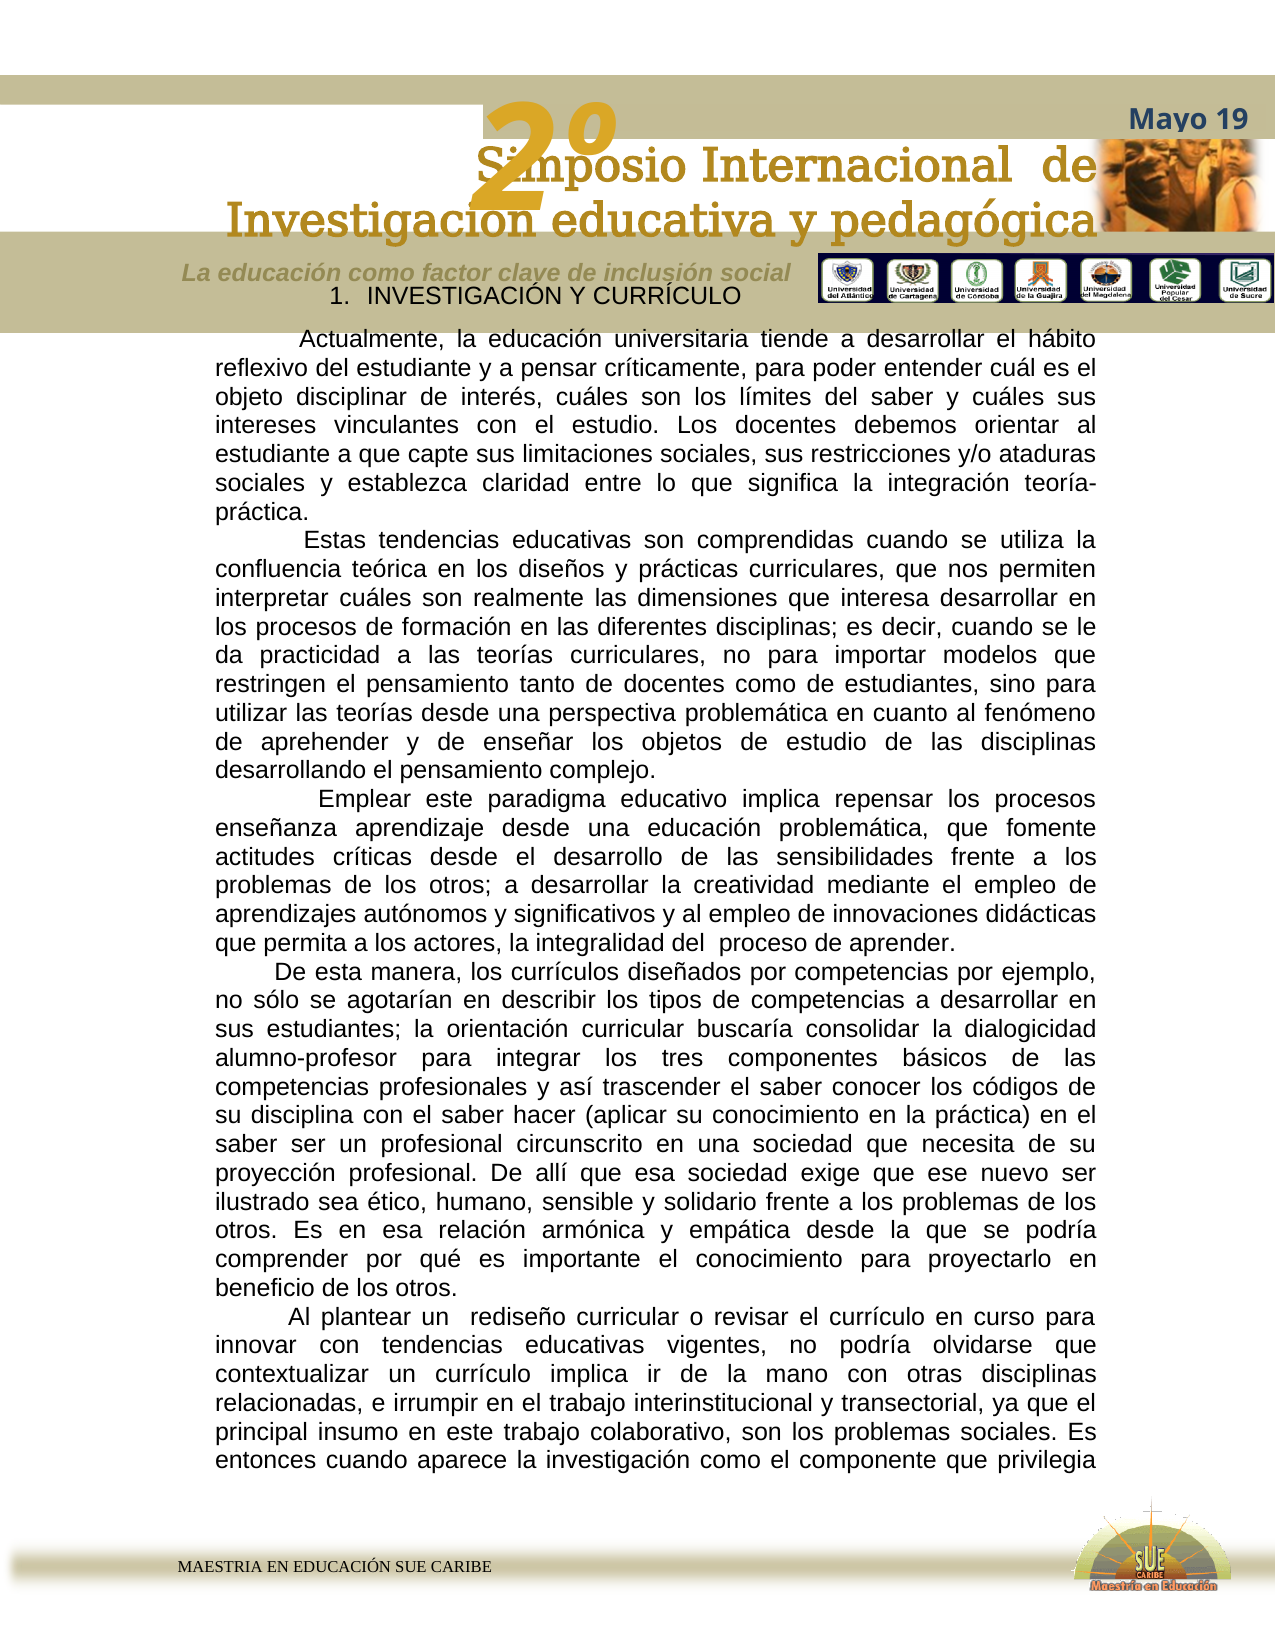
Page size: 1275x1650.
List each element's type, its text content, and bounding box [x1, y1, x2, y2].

text Actualmente, la educación universitaria tiende a desarrollar el hábito reflexivo del estudiante y a pensar críticamente, para poder entender cuál es el objeto disciplinar de interés, cuáles son los límites del saber y cuáles sus intereses vinculantes con el estudio. Los docentes debemos orientar al estudiante a que capte sus limitaciones sociales, sus restricciones y/o ataduras sociales y establezca claridad entre lo que significa la integración teoría-práctica. [215, 324, 1098, 525]
picture [0, 1495, 1275, 1600]
list INVESTIGACIÓN Y CURRÍCULO [252, 281, 1098, 310]
text Estas tendencias educativas son comprendidas cuando se utiliza la confluencia teórica en los diseños y prácticas curriculares, que nos permiten interpretar cuáles son realmente las dimensiones que interesa desarrollar en los procesos de formación en las diferentes disciplinas; es decir, cuando se le da practicidad a las teorías curriculares, no para importar modelos que restringen el pensamiento tanto de docentes como de estudiantes, sino para utilizar las teorías desde una perspectiva problemática en cuanto al fenómeno de aprehender y de enseñar los objetos de estudio de las disciplinas desarrollando el pensamiento complejo. [215, 525, 1098, 784]
text Emplear este paradigma educativo implica repensar los procesos enseñanza aprendizaje desde una educación problemática, que fomente actitudes críticas desde el desarrollo de las sensibilidades frente a los problemas de los otros; a desarrollar la creatividad mediante el empleo de aprendizajes autónomos y significativos y al empleo de innovaciones didácticas que permita a los actores, la integralidad del proceso de aprender. [215, 784, 1098, 957]
text De esta manera, los currículos diseñados por competencias por ejemplo, no sólo se agotarían en describir los tipos de competencias a desarrollar en sus estudiantes; la orientación curricular buscaría consolidar la dialogicidad alumno-profesor para integrar los tres componentes básicos de las competencias profesionales y así trascender el saber conocer los códigos de su disciplina con el saber hacer (aplicar su conocimiento en la práctica) en el saber ser un profesional circunscrito en una sociedad que necesita de su proyección profesional. De allí que esa sociedad exige que ese nuevo ser ilustrado sea ético, humano, sensible y solidario frente a los problemas de los otros. Es en esa relación armónica y empática desde la que se podría comprender por qué es importante el conocimiento para proyectarlo en beneficio de los otros. [215, 957, 1098, 1302]
picture [1084, 139, 1269, 231]
picture [818, 253, 1274, 303]
